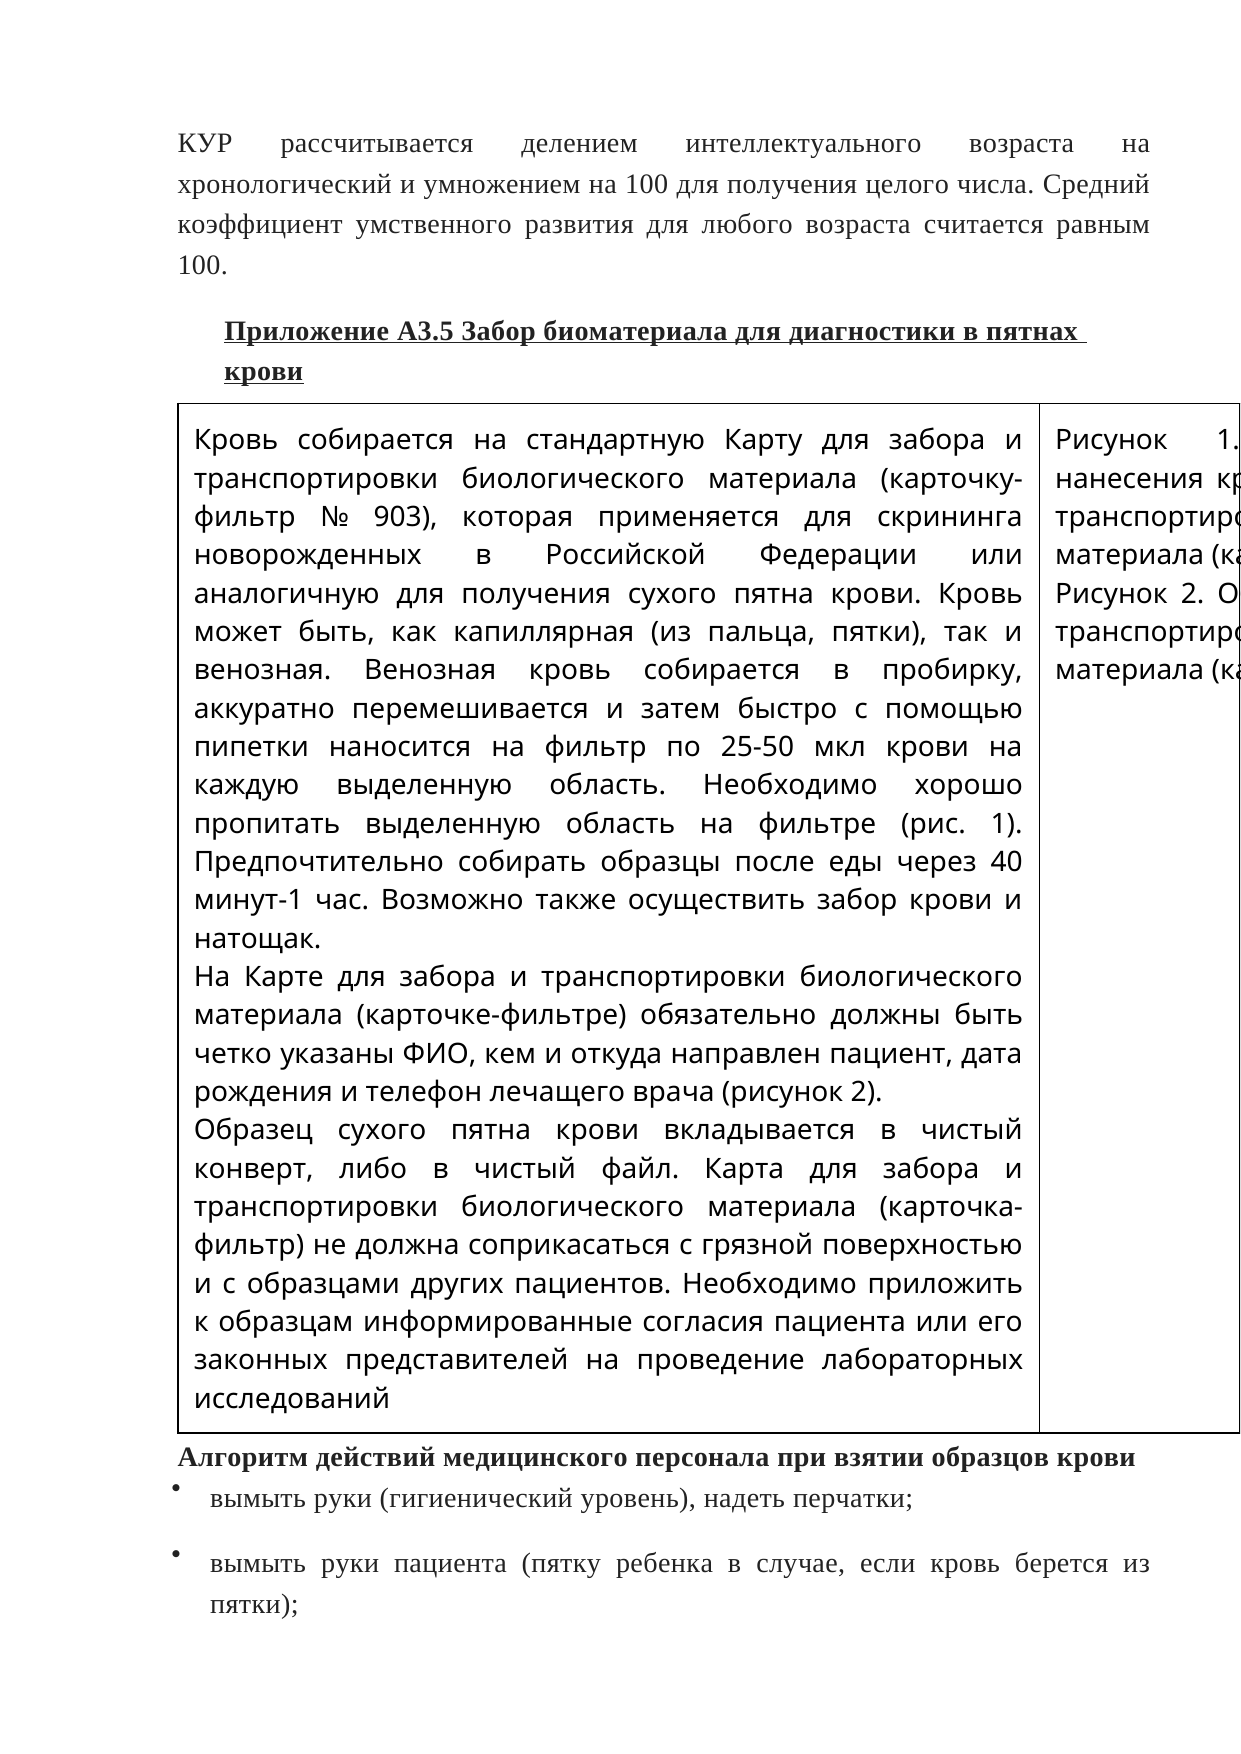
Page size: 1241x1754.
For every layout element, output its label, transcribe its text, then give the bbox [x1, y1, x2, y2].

list вымыть руки пациента (пятку ребенка в случае, если кровь берется из пятки); [172, 1538, 1152, 1619]
table_header Кровь собирается на стандартную Карту для забора и транспортировки биологического материала (карточку-фильтр № 903), которая применяется для скрининга новорожденных в Российской Федерации или аналогичную для получения сухого пятна крови. Кровь может быть, как капиллярная (из пальца, пятки), так и венозная. Венозная кровь собирается в пробирку, аккуратно перемешивается и затем быстро с помощью пипетки наносится на фильтр по 25-50 мкл крови на каждую выделенную область. Необходимо хорошо пропитать выделенную область на фильтре (рис. 1). Предпочтительно собирать образцы после еды через 40 минут-1 час. Возможно также осуществить забор крови и натощак. На Карте для забора и транспортировки биологического материала (карточке-фильтре) обязательно должны быть четко указаны ФИО, кем и откуда направлен пациент, дата рождения и телефон лечащего врача (рисунок 2). Образец сухого пятна крови вкладывается в чистый конверт, либо в чистый файл. Карта для забора и транспортировки биологического материала (карточка-фильтр) не должна соприкасаться с грязной поверхностью и с образцами других пациентов. Необходимо приложить к образцам информированные согласия пациента или его законных представителей на проведение лабораторных исследований [179, 404, 1039, 1432]
text КУР рассчитывается делением интеллектуального возраста на хронологический и умножением на 100 для получения целого числа. Средний коэффициент умственного развития для любого возраста считается равным 100. [177, 118, 1152, 281]
list вымыть руки (гигиенический уровень), надеть перчатки; [172, 1473, 1152, 1513]
text Алгоритм действий медицинского персонала при взятии образцов крови [177, 1434, 1152, 1473]
text Приложение А3.5 Забор биоматериала для диагностики в пятнах крови [224, 306, 1105, 387]
table_header Рисунок 1. Образец правильного нанесения крови на Карту для забора и транспортировки биологического материала (карточку-фильтр) Рисунок 2. Образец Карты для забора и транспортировки биологического материала (карточки-фильтра) [1040, 404, 1239, 1432]
